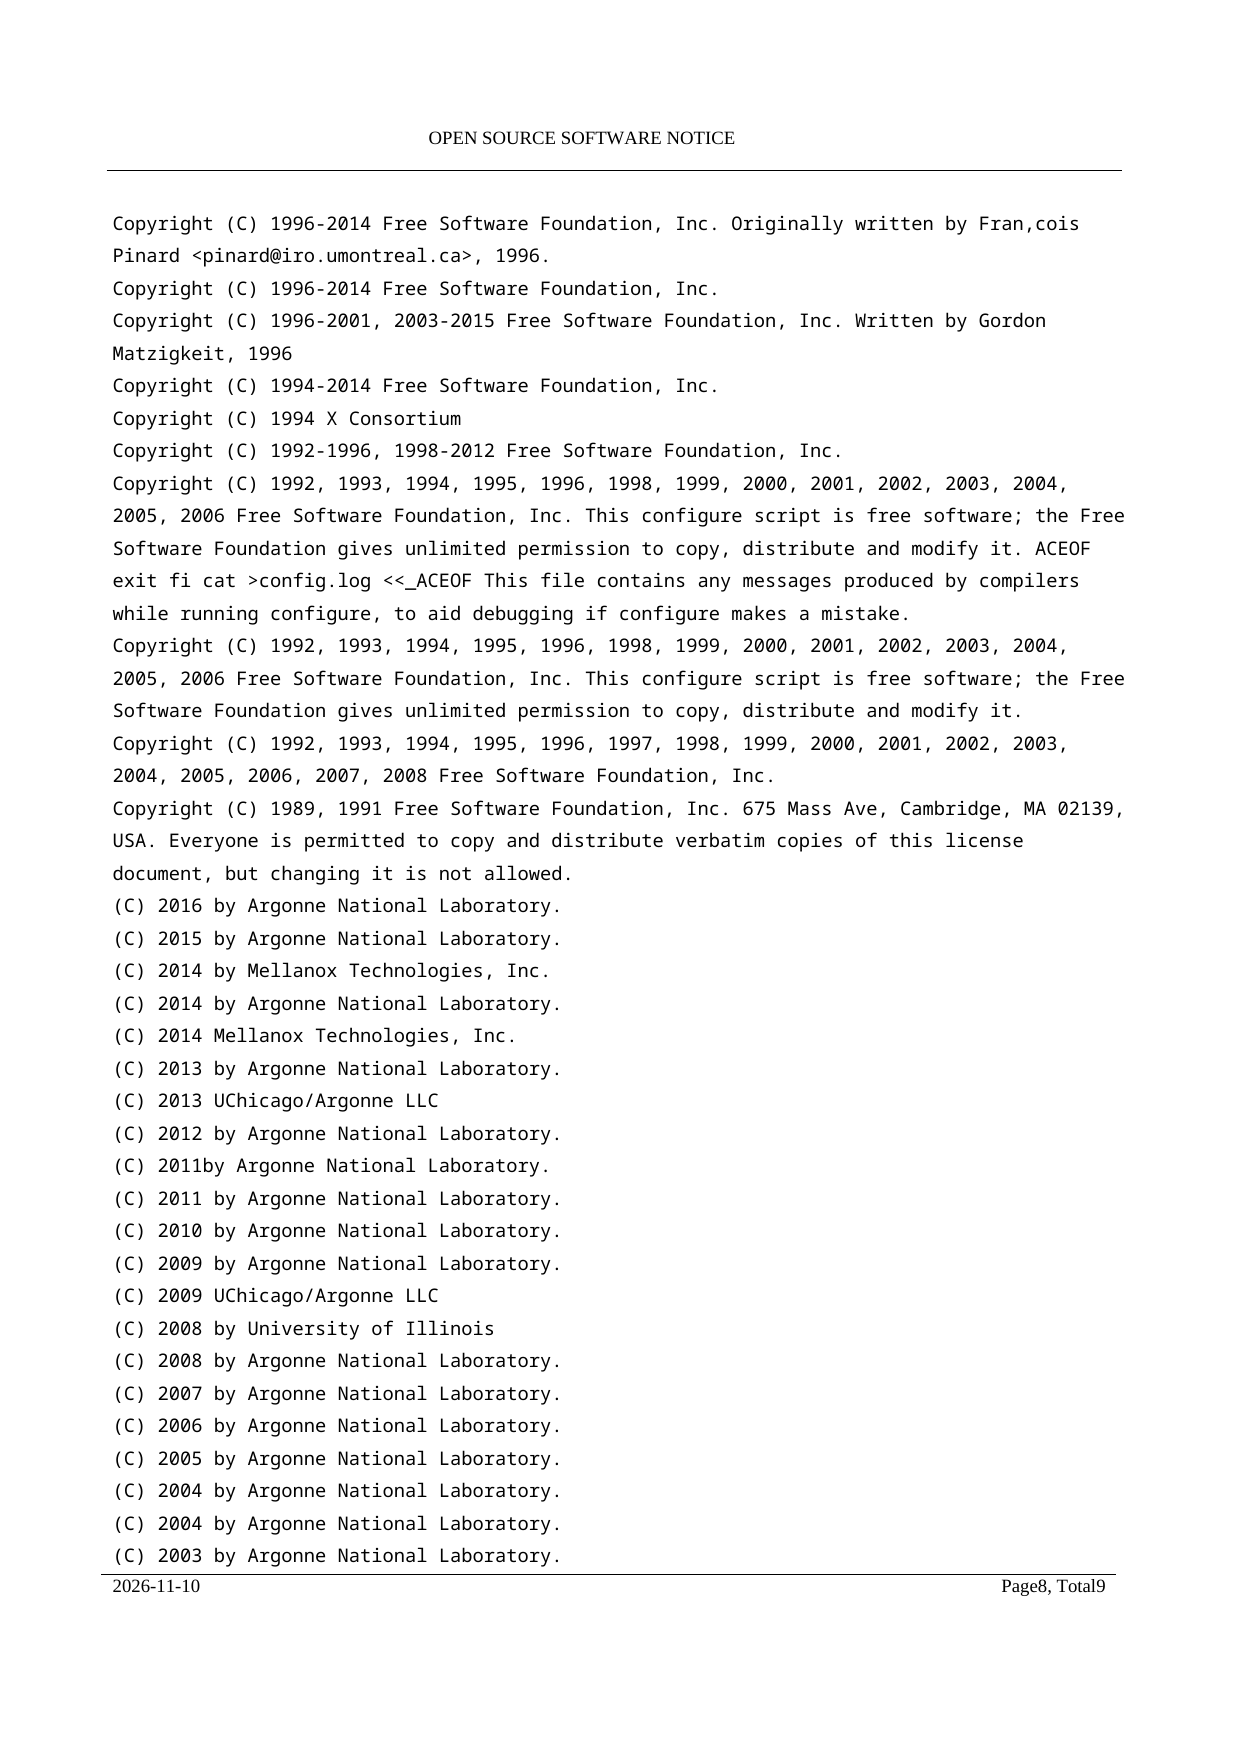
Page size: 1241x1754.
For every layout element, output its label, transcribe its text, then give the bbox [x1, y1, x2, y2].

text Copyright (C) 1996-2001, 2003-2015 Free Software Foundation, Inc. Written by Gordon Matzigkeit, 1996 [112, 304, 1128, 369]
text (C) 2009 UChicago/Argonne LLC [112, 1279, 1128, 1311]
text (C) 2007 by Argonne National Laboratory. [112, 1376, 1128, 1409]
text Copyright (C) 1992, 1993, 1994, 1995, 1996, 1997, 1998, 1999, 2000, 2001, 2002, 2003, 2004, 2005, 2006, 2007, 2008 Free Software Foundation, Inc. [112, 726, 1128, 791]
text Copyright (C) 1996-2014 Free Software Foundation, Inc. Originally written by Fran,cois Pinard <pinard@iro.umontreal.ca>, 1996. [112, 206, 1128, 271]
text (C) 2009 by Argonne National Laboratory. [112, 1246, 1128, 1279]
text (C) 2011by Argonne National Laboratory. [112, 1149, 1128, 1181]
text Copyright (C) 1992-1996, 1998-2012 Free Software Foundation, Inc. [112, 434, 1128, 466]
text (C) 2010 by Argonne National Laboratory. [112, 1214, 1128, 1246]
text (C) 2013 by Argonne National Laboratory. [112, 1051, 1128, 1084]
text Copyright (C) 1996-2014 Free Software Foundation, Inc. [112, 271, 1128, 304]
text (C) 2008 by University of Illinois [112, 1311, 1128, 1344]
text (C) 2015 by Argonne National Laboratory. [112, 921, 1128, 954]
text (C) 2014 by Mellanox Technologies, Inc. [112, 954, 1128, 986]
text (C) 2013 UChicago/Argonne LLC [112, 1084, 1128, 1116]
text Copyright (C) 1994 X Consortium [112, 401, 1128, 434]
text Copyright (C) 1992, 1993, 1994, 1995, 1996, 1998, 1999, 2000, 2001, 2002, 2003, 2004, 2005, 2006 Free Software Foundation, Inc. This configure script is free software; the Free Software Foundation gives unlimited permission to copy, distribute and modify it. [112, 629, 1128, 726]
text (C) 2004 by Argonne National Laboratory. [112, 1506, 1128, 1539]
text (C) 2004 by Argonne National Laboratory. [112, 1474, 1128, 1506]
text (C) 2003 by Argonne National Laboratory. [112, 1539, 1128, 1571]
text (C) 2008 by Argonne National Laboratory. [112, 1344, 1128, 1376]
text (C) 2016 by Argonne National Laboratory. [112, 889, 1128, 921]
text Copyright (C) 1992, 1993, 1994, 1995, 1996, 1998, 1999, 2000, 2001, 2002, 2003, 2004, 2005, 2006 Free Software Foundation, Inc. This configure script is free software; the Free Software Foundation gives unlimited permission to copy, distribute and modify it. ACEOF exit fi cat >config.log <<_ACEOF This file contains any messages produced by compilers while running configure, to aid debugging if configure makes a mistake. [112, 466, 1128, 629]
text (C) 2005 by Argonne National Laboratory. [112, 1441, 1128, 1474]
text (C) 2014 by Argonne National Laboratory. [112, 986, 1128, 1019]
text (C) 2012 by Argonne National Laboratory. [112, 1116, 1128, 1149]
text Copyright (C) 1989, 1991 Free Software Foundation, Inc. 675 Mass Ave, Cambridge, MA 02139, USA. Everyone is permitted to copy and distribute verbatim copies of this license document, but changing it is not allowed. [112, 791, 1128, 889]
text Copyright (C) 1994-2014 Free Software Foundation, Inc. [112, 369, 1128, 401]
text (C) 2014 Mellanox Technologies, Inc. [112, 1019, 1128, 1051]
text (C) 2006 by Argonne National Laboratory. [112, 1409, 1128, 1441]
text (C) 2011 by Argonne National Laboratory. [112, 1181, 1128, 1214]
